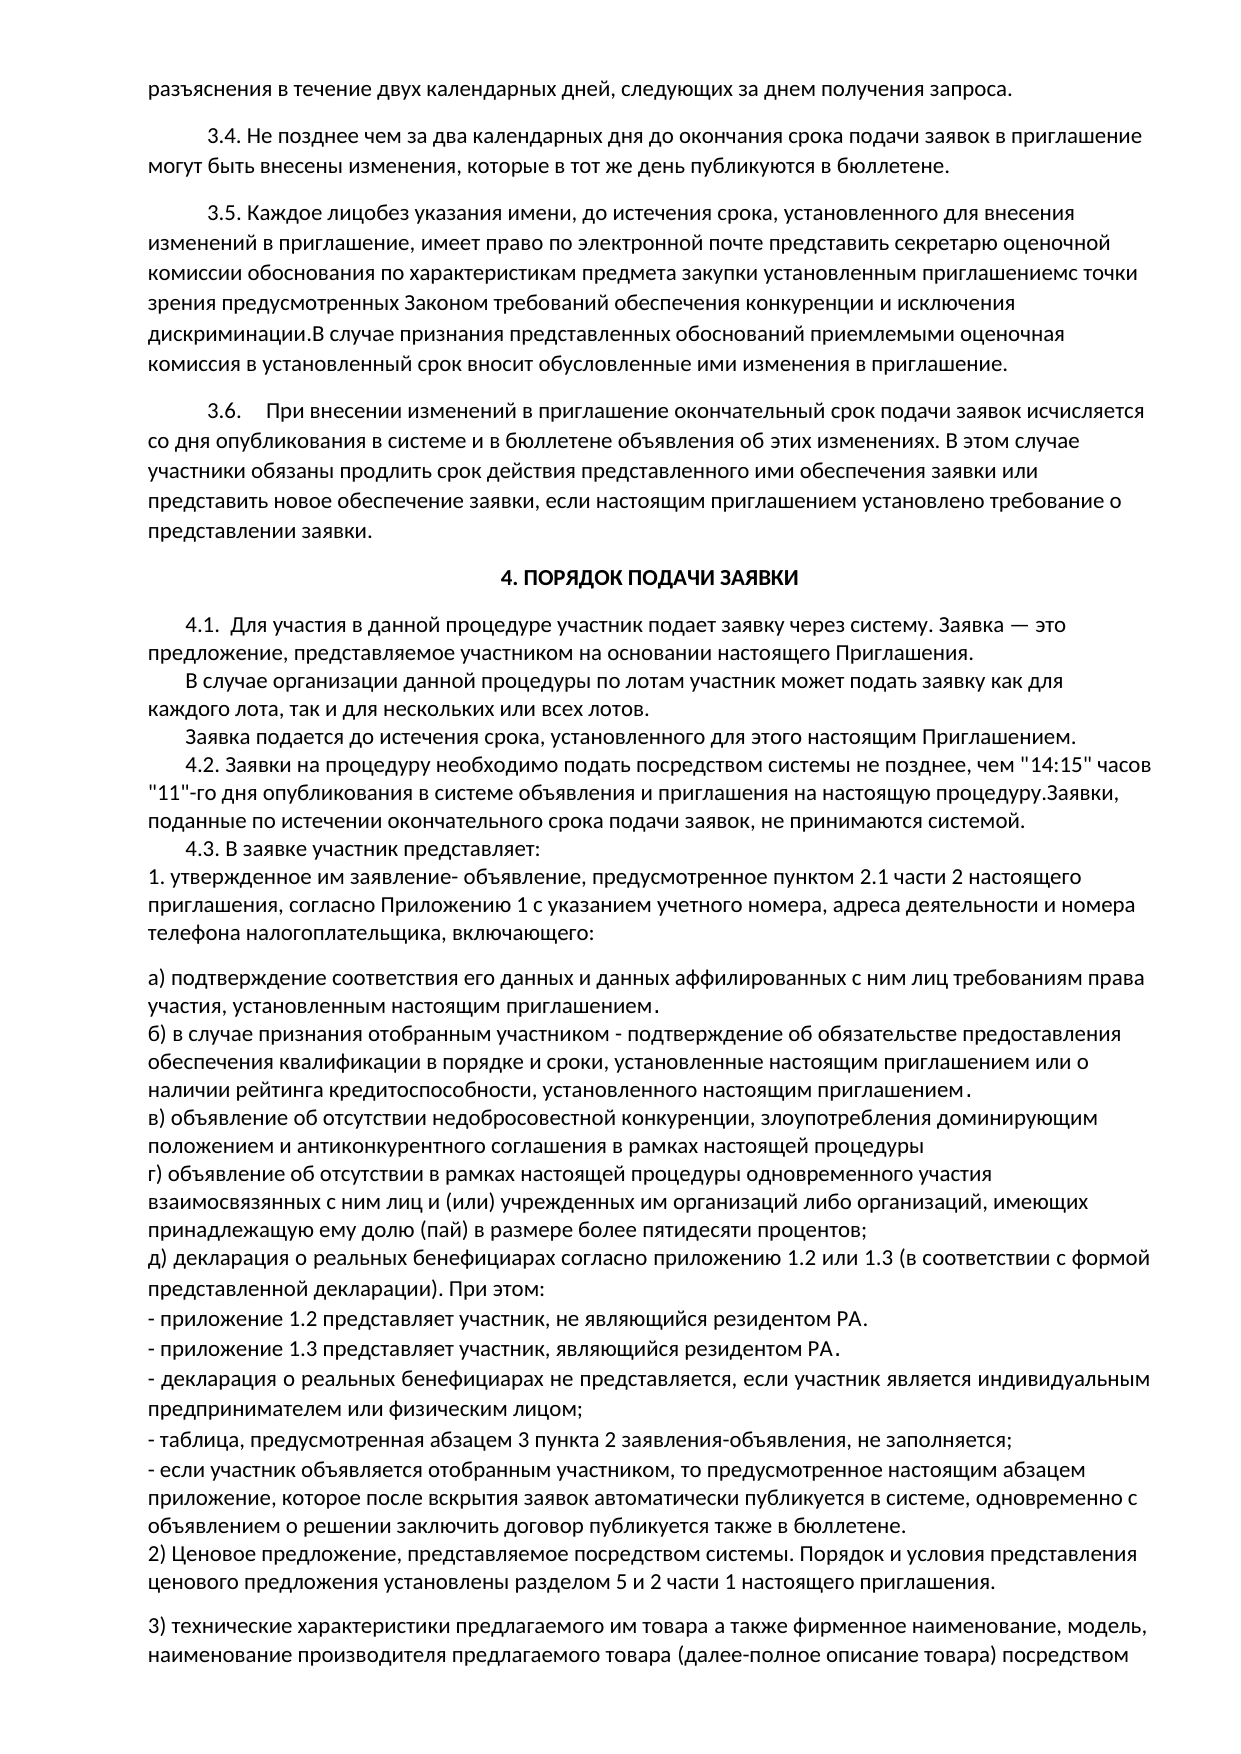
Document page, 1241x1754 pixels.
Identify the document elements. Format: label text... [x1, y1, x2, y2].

text 4.1. Для участия в данной процедуре участник подает заявку через систему. Заявка — это предложение, представляемое участником на основании настоящего Приглашения. [148, 610, 1152, 666]
text 2) Ценовое предложение, представляемое посредством системы. Порядок и условия представления ценового предложения установлены разделом 5 и 2 части 1 настоящего приглашения. [148, 1539, 1152, 1595]
text в) объявление об отсутствии недобросовестной конкуренции, злоупотребления доминирующим положением и антиконкурентного соглашения в рамках настоящей процедуры [148, 1103, 1152, 1159]
text 3.6. При внесении изменений в приглашение окончательный срок подачи заявок исчисляется со дня опубликования в системе и в бюллетене объявления об этих изменениях. В этом случае участники обязаны продлить срок действия представленного ими обеспечения заявки или представить новое обеспечение заявки, если настоящим приглашением установлено требование о представлении заявки. [148, 396, 1152, 544]
text - приложение 1.3 представляет участник, являющийся резидентом РА․ [148, 1334, 1152, 1362]
text а) подтверждение соответствия его данных и данных аффилированных с ним лиц требованиям права участия, установленным настоящим приглашением․ [148, 963, 1152, 1019]
text Заявка подается до истечения срока, установленного для этого настоящим Приглашением. [148, 722, 1152, 750]
text д) декларация о реальных бенефициарах согласно приложению 1.2 или 1.3 (в соответствии с формой представленной декларации). При этом: [148, 1243, 1152, 1302]
text - приложение 1.2 представляет участник, не являющийся резидентом РА. [148, 1304, 1152, 1332]
text - декларация о реальных бенефициарах не представляется, если участник является индивидуальным предпринимателем или физическим лицом; [148, 1364, 1152, 1422]
text - если участник объявляется отобранным участником, то предусмотренное настоящим абзацем приложение, которое после вcкрытия заявок автоматически публикуется в системе, одновременно с объявлением о решении заключить договор публикуется также в бюллетене. [148, 1455, 1152, 1539]
text 3.4. Не позднее чем за два календарных дня до окончания срока подачи заявок в приглашение могут быть внесены изменения, которые в тот же день публикуются в бюллетене. [148, 121, 1152, 179]
text 4. ПОРЯДОК ПОДАЧИ ЗАЯВКИ [148, 563, 1152, 591]
text 4.2. Заявки на процедуру необходимо подать посредством системы не позднее, чем "14:15" часов "11"-го дня опубликования в системе объявления и приглашения на настоящую процедуру.Заявки, поданные по истечении окончательного срока подачи заявок, не принимаются системой. [148, 750, 1152, 834]
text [148, 74, 1152, 102]
text В случае организации данной процедуры по лотам участник может подать заявку как для каждого лота, так и для нескольких или всех лотов. [148, 666, 1152, 722]
text б) в случае признания отобранным участником - подтверждение об обязательстве предоставления обеспечения квалификации в порядке и сроки, установленные настоящим приглашением или о наличии рейтинга кредитоспособности, установленного настоящим приглашением․ [148, 1019, 1152, 1103]
text 1. утвержденное им заявление- объявление, предусмотренное пунктом 2.1 части 2 настоящего приглашения, согласно Приложению 1 с указанием учетного номера, адреса деятельности и номера телефона налогоплательщика, включающего: [148, 862, 1152, 947]
text 3.5. Каждое лицобез указания имени, до истечения срока, установленного для внесения изменений в приглашение, имеет право по электронной почте представить секретарю оценочной комиссии обоснования по характеристикам предмета закупки установленным приглашениемс точки зрения предусмотренных Законом требований обеспечения конкуренции и исключения дискриминации.В случае признания представленных обоснований приемлемыми оценочная комиссия в установленный срок вносит обусловленные ими изменения в приглашение. [148, 198, 1152, 377]
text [148, 1612, 1152, 1668]
text - таблица, предусмотренная абзацем 3 пункта 2 заявления-объявления, не заполняется; [148, 1425, 1152, 1453]
text г) объявление об отсутствии в рамках настоящей процедуры одновременного участия взаимосвязянных с ним лиц и (или) учрежденных им организаций либо организаций, имеющих принадлежащую ему долю (пай) в размере более пятидесяти процентов; [148, 1159, 1152, 1243]
text 4.3. В заявке участник представляет: [148, 834, 1152, 862]
